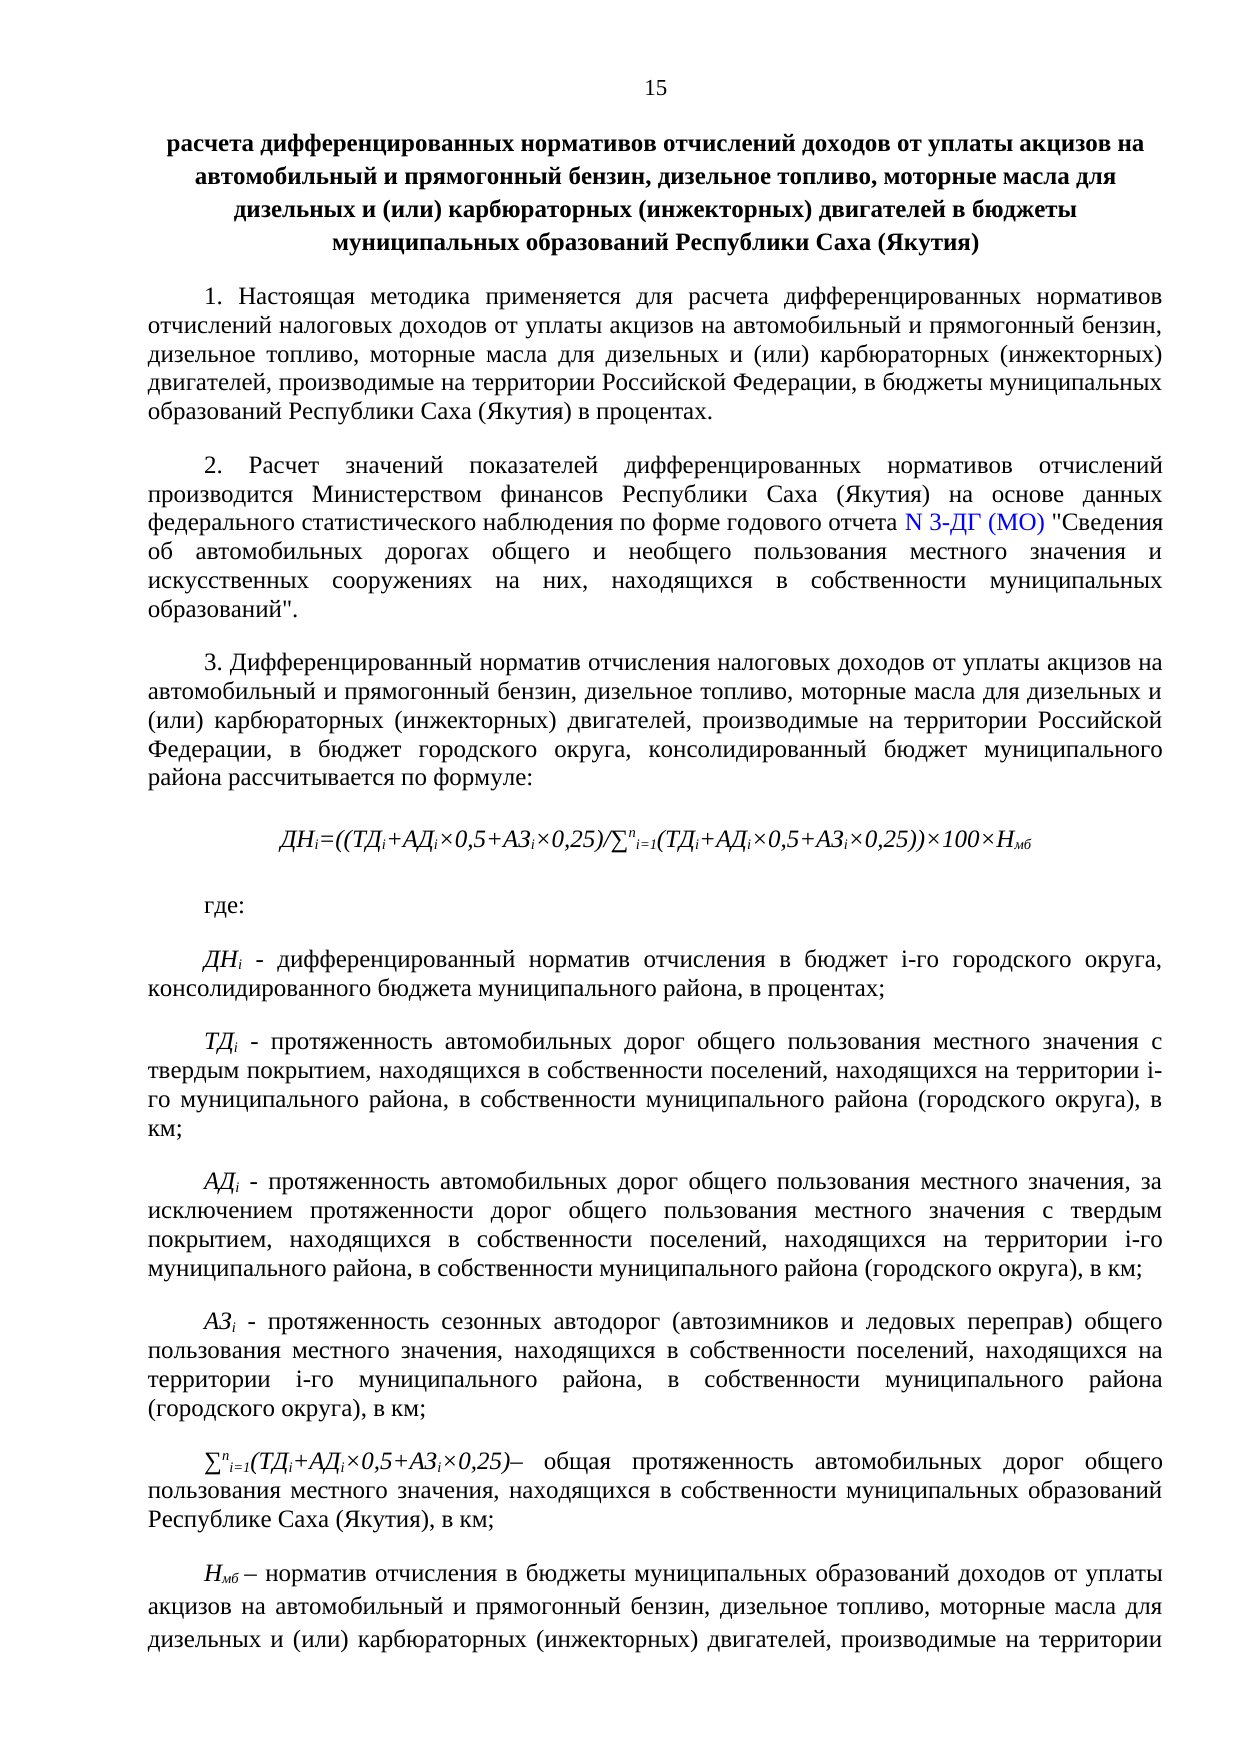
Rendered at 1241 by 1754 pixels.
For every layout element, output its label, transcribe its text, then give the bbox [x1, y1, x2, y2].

text АДi - протяженность автомобильных дорог общего пользования местного значения, за исключением протяженности дорог общего пользования местного значения с твердым покрытием, находящихся в собственности поселений, находящихся на территории i-го муниципального района, в собственности муниципального района (городского округа), в км; [148, 1166, 1163, 1281]
text ДНi - дифференцированный норматив отчисления в бюджет i-го городского округа, консолидированного бюджета муниципального района, в процентах; [148, 944, 1163, 1001]
text 2. Расчет значений показателей дифференцированных нормативов отчислений производится Министерством финансов Республики Саха (Якутия) на основе данных федерального статистического наблюдения по форме годового отчета N 3-ДГ (МО) "Сведения об автомобильных дорогах общего и необщего пользования местного значения и искусственных сооружениях на них, находящихся в собственности муниципальных образований". [148, 450, 1163, 622]
text ТДi - протяженность автомобильных дорог общего пользования местного значения с твердым покрытием, находящихся в собственности поселений, находящихся на территории i-го муниципального района, в собственности муниципального района (городского округа), в км; [148, 1026, 1163, 1141]
text ∑ni=1(ТДi+АДi×0,5+АЗi×0,25)– общая протяженность автомобильных дорог общего пользования местного значения, находящихся в собственности муниципальных образований Республике Саха (Якутия), в км; [148, 1446, 1163, 1533]
text где: [148, 890, 1163, 919]
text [148, 1558, 1163, 1652]
text АЗi - протяженность сезонных автодорог (автозимников и ледовых переправ) общего пользования местного значения, находящихся в собственности поселений, находящихся на территории i-го муниципального района, в собственности муниципального района (городского округа), в км; [148, 1306, 1163, 1421]
text 1. Настоящая методика применяется для расчета дифференцированных нормативов отчислений налоговых доходов от уплаты акцизов на автомобильный и прямогонный бензин, дизельное топливо, моторные масла для дизельных и (или) карбюраторных (инжекторных) двигателей, производимые на территории Российской Федерации, в бюджеты муниципальных образований Республики Саха (Якутия) в процентах. [148, 281, 1163, 425]
text ДНi=((ТДi+АДi×0,5+АЗi×0,25)/∑ni=1(ТДi+АДi×0,5+АЗi×0,25))×100×Нмб [148, 824, 1163, 853]
text 3. Дифференцированный норматив отчисления налоговых доходов от уплаты акцизов на автомобильный и прямогонный бензин, дизельное топливо, моторные масла для дизельных и (или) карбюраторных (инжекторных) двигателей, производимые на территории Российской Федерации, в бюджет городского округа, консолидированный бюджет муниципального района рассчитывается по формуле: [148, 647, 1163, 791]
text расчета дифференцированных нормативов отчислений доходов от уплаты акцизов на автомобильный и прямогонный бензин, дизельное топливо, моторные масла для дизельных и (или) карбюраторных (инжекторных) двигателей в бюджеты муниципальных образований Республики Саха (Якутия) [148, 128, 1163, 256]
